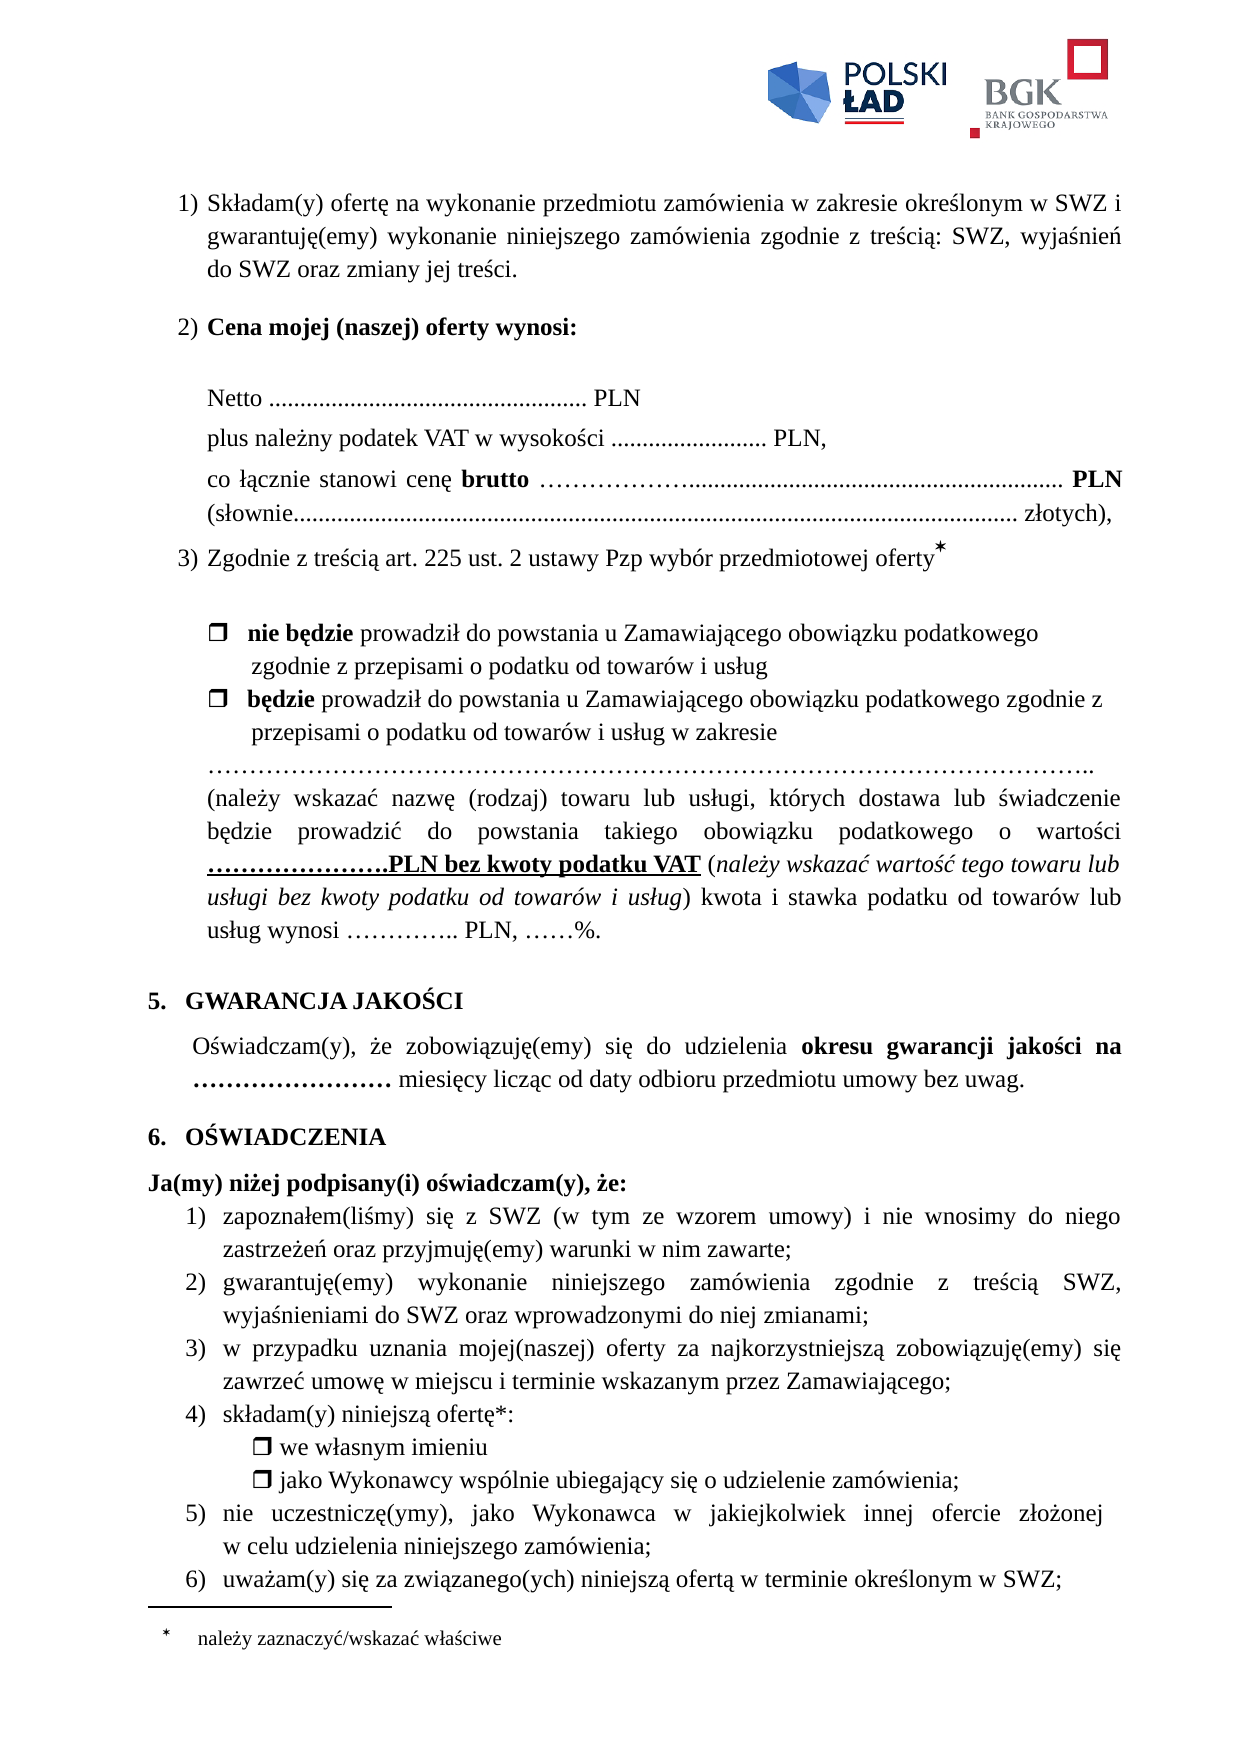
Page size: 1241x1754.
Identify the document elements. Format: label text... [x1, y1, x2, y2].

text Oświadczam(y), że zobowiązuję(emy) się do udzielenia okresu gwarancji jakości na …………………… miesięcy licząc od daty odbioru przedmiotu umowy bez uwag. [192, 1031, 1122, 1093]
text nie będzie prowadził do powstania u Zamawiającego obowiązku podatkowego zgodnie z przepisami o podatku od towarów i usług [207, 618, 1122, 680]
list uważam(y) się za związanego(ych) niniejszą ofertą w terminie określonym w SWZ; [185, 1564, 1122, 1593]
list Cena mojej (naszej) oferty wynosi: [162, 312, 1122, 341]
list OŚWIADCZENIA [148, 1122, 1122, 1151]
text jako Wykonawcy wspólnie ubiegający się o udzielenie zamówienia; [148, 1465, 1122, 1494]
text …………………………………………………………………………………………….. (należy wskazać nazwę (rodzaj) towaru lub usługi, których dostawa lub świadczenie będzie prowadzić do powstania takiego obowiązku podatkowego o wartości ………………….PLN bez kwoty podatku VAT (należy wskazać wartość tego towaru lub usługi bez kwoty podatku od towarów i usług) kwota i stawka podatku od towarów lub usług wynosi ………….. PLN, ……%. [207, 750, 1122, 944]
list Zgodnie z treścią art. 225 ust. 2 ustawy Pzp wybór przedmiotowej oferty [177, 531, 1122, 574]
list nie uczestniczę(ymy), jako Wykonawca w jakiejkolwiek innej ofercie złożonej w celu udzielenia niniejszego zamówienia; [185, 1498, 1122, 1560]
text co łącznie stanowi cenę brutto ………………............................................................ PLN (słownie.................................................................................................................... złotych), [207, 464, 1122, 526]
list GWARANCJA JAKOŚCI [148, 986, 1122, 1014]
text Ja(my) niżej podpisany(i) oświadczam(y), że: [148, 1168, 1122, 1197]
text we własnym imieniu [148, 1432, 1122, 1461]
list składam(y) niniejszą ofertę*: [185, 1399, 1122, 1428]
text Netto ................................................... PLN [148, 383, 1122, 411]
list w przypadku uznania mojej(naszej) oferty za najkorzystniejszą zobowiązuję(emy) się zawrzeć umowę w miejscu i terminie wskazanym przez Zamawiającego; [185, 1333, 1122, 1395]
list gwarantuję(emy) wykonanie niniejszego zamówienia zgodnie z treścią SWZ, wyjaśnieniami do SWZ oraz wprowadzonymi do niej zmianami; [185, 1267, 1122, 1329]
list zapoznałem(liśmy) się z SWZ (w tym ze wzorem umowy) i nie wnosimy do niego zastrzeżeń oraz przyjmuję(emy) warunki w nim zawarte; [185, 1201, 1122, 1263]
text będzie prowadził do powstania u Zamawiającego obowiązku podatkowego zgodnie z przepisami o podatku od towarów i usług w zakresie [207, 684, 1122, 746]
list Składam(y) ofertę na wykonanie przedmiotu zamówienia w zakresie określonym w SWZ i gwarantuję(emy) wykonanie niniejszego zamówienia zgodnie z treścią: SWZ, wyjaśnień do SWZ oraz zmiany jej treści. [177, 188, 1122, 283]
text plus należny podatek VAT w wysokości ......................... PLN, [148, 423, 1122, 452]
picture [750, 29, 1123, 148]
